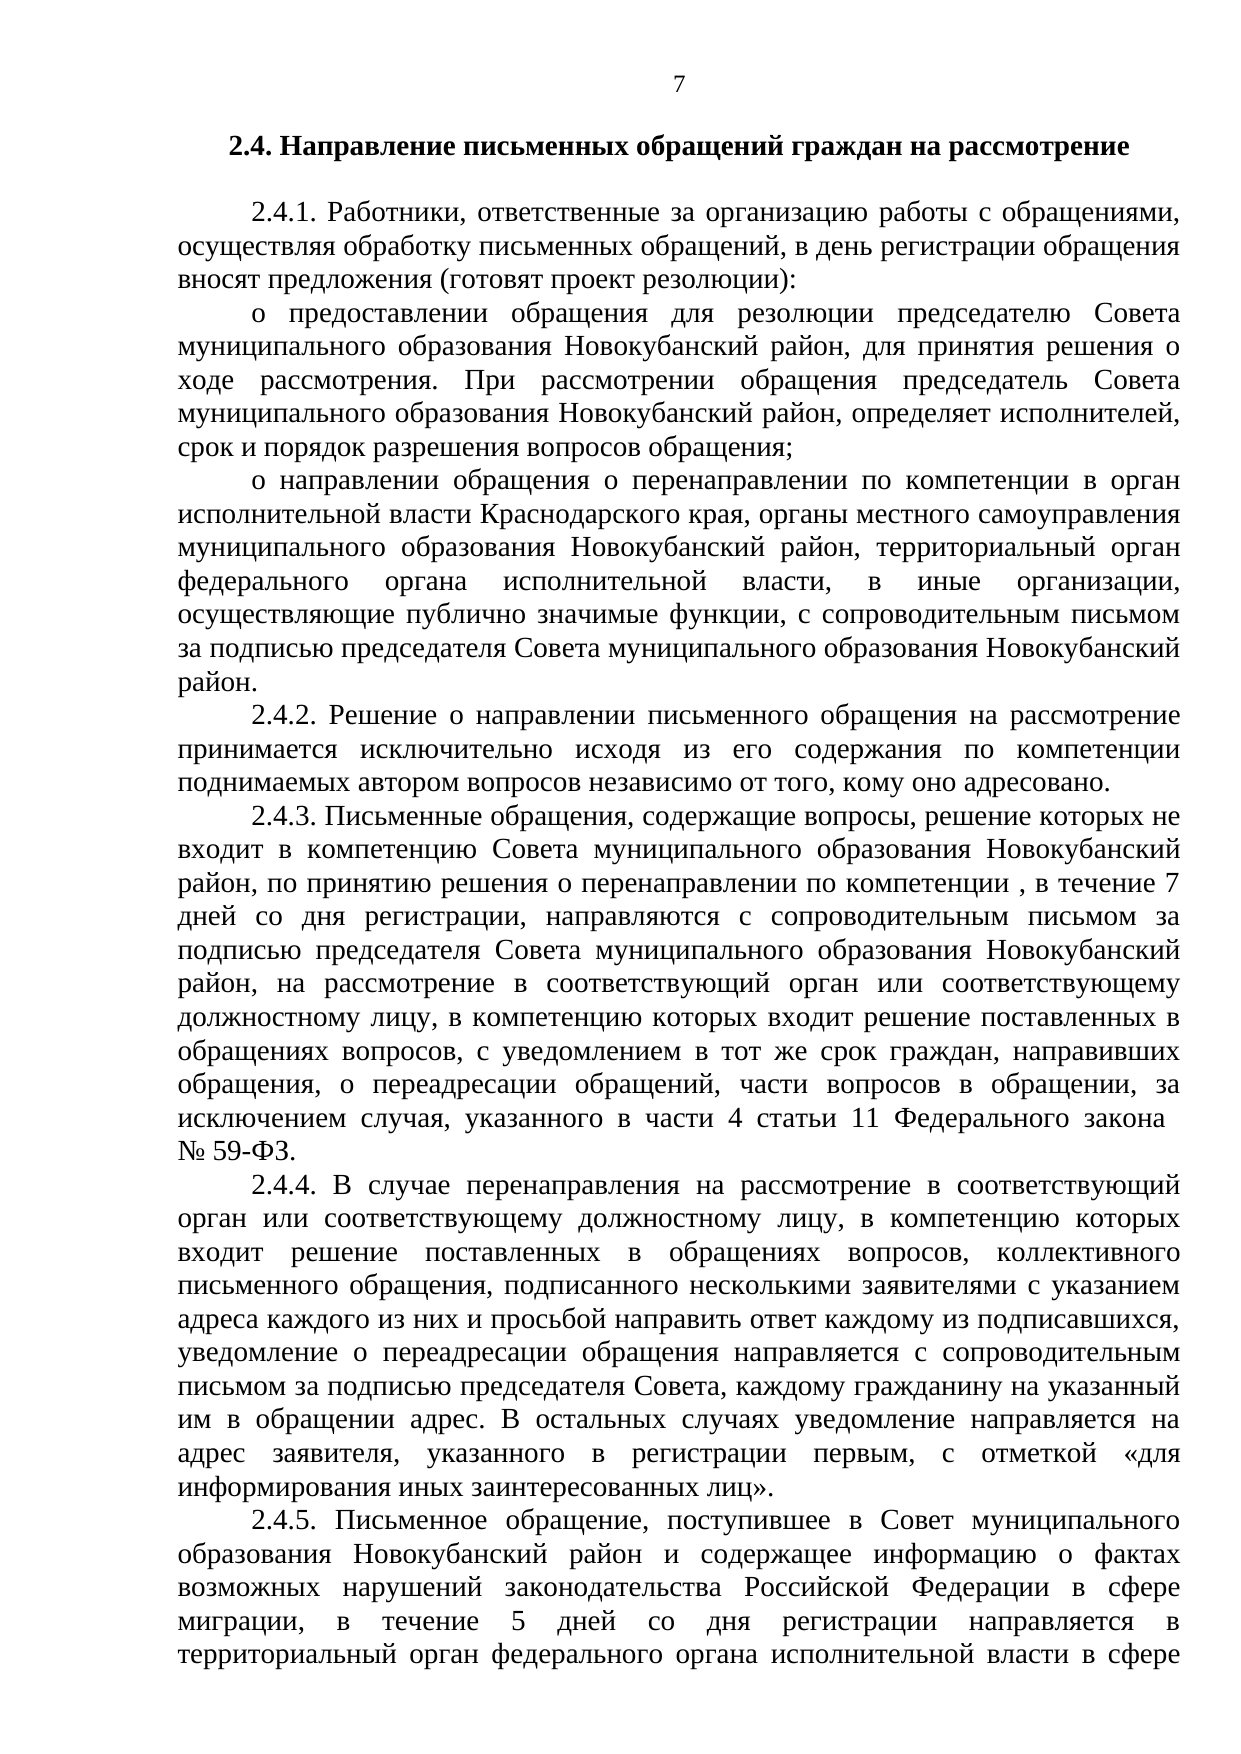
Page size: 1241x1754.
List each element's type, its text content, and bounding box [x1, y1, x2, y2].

text 2.4.1. Работники, ответственные за организацию работы с обращениями, осуществляя обработку письменных обращений, в день регистрации обращения вносят предложения (готовят проект резолюции): [177, 194, 1181, 295]
text 2.4.3. Письменные обращения, содержащие вопросы, решение которых не входит в компетенцию Совета муниципального образования Новокубанский район, по принятию решения о перенаправлении по компетенции , в течение 7 дней со дня регистрации, направляются с сопроводительным письмом за подписью председателя Совета муниципального образования Новокубанский район, на рассмотрение в соответствующий орган или соответствующему должностному лицу, в компетенцию которых входит решение поставленных в обращениях вопросов, с уведомлением в тот же срок граждан, направивших обращения, о переадресации обращений, части вопросов в обращении, за исключением случая, указанного в части 4 статьи 11 Федерального закона № 59-ФЗ. [177, 798, 1181, 1167]
list 2.4. Направление письменных обращений граждан на рассмотрение [177, 128, 1181, 162]
text 2.4.4. В случае перенаправления на рассмотрение в соответствующий орган или соответствующему должностному лицу, в компетенцию которых входит решение поставленных в обращениях вопросов, коллективного письменного обращения, подписанного несколькими заявителями с указанием адреса каждого из них и просьбой направить ответ каждому из подписавшихся, уведомление о переадресации обращения направляется с сопроводительным письмом за подписью председателя Совета, каждому гражданину на указанный им в обращении адрес. В остальных случаях уведомление направляется на адрес заявителя, указанного в регистрации первым, с отметкой «для информирования иных заинтересованных лиц». [177, 1167, 1181, 1502]
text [177, 1502, 1181, 1670]
text о направлении обращения о перенаправлении по компетенции в орган исполнительной власти Краснодарского края, органы местного самоуправления муниципального образования Новокубанский район, территориальный орган федерального органа исполнительной власти, в иные организации, осуществляющие публично значимые функции, с сопроводительным письмом за подписью председателя Совета муниципального образования Новокубанский район. [177, 462, 1181, 697]
text о предоставлении обращения для резолюции председателю Совета муниципального образования Новокубанский район, для принятия решения о ходе рассмотрения. При рассмотрении обращения председатель Совета муниципального образования Новокубанский район, определяет исполнителей, срок и порядок разрешения вопросов обращения; [177, 295, 1181, 462]
text 2.4.2. Решение о направлении письменного обращения на рассмотрение принимается исключительно исходя из его содержания по компетенции поднимаемых автором вопросов независимо от того, кому оно адресовано. [177, 697, 1181, 798]
